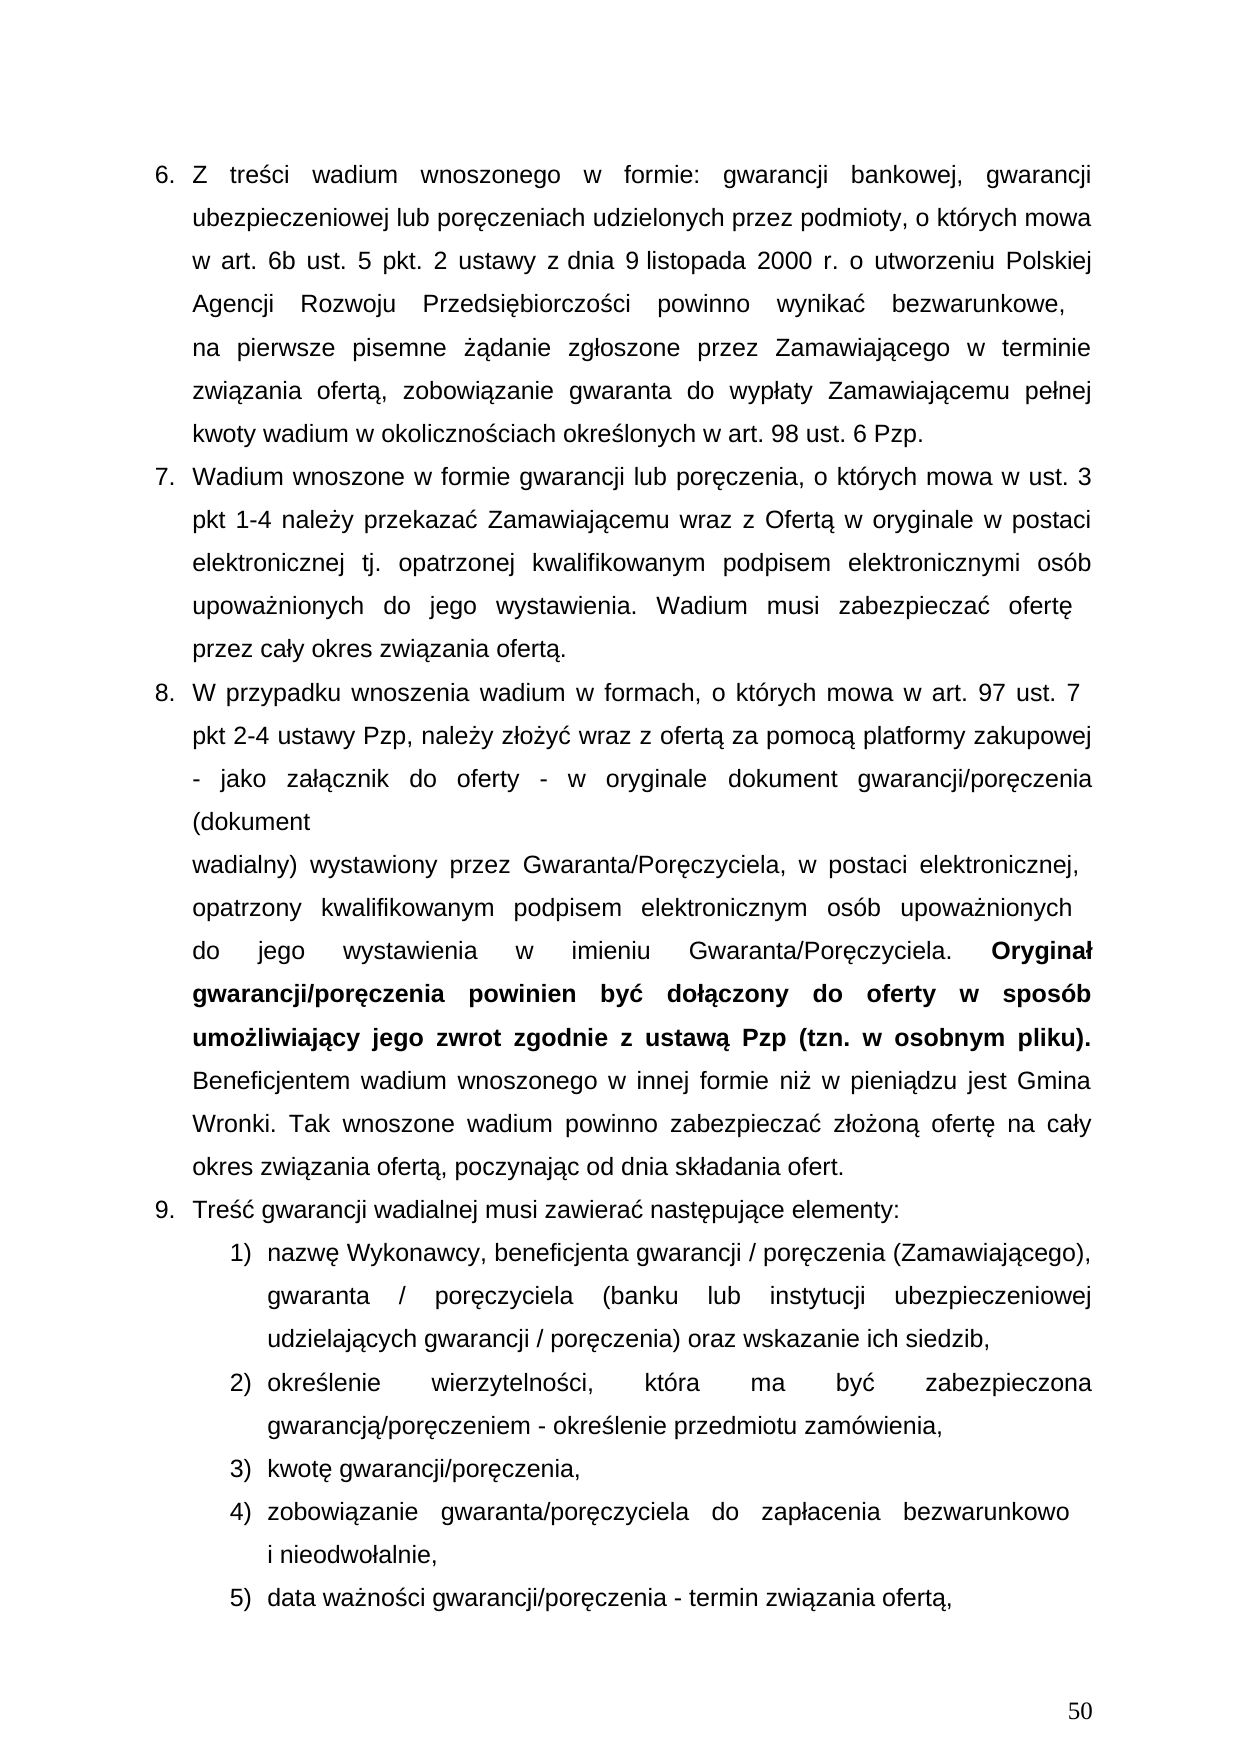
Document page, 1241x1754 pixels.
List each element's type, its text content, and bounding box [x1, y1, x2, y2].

list kwotę gwarancji/poręczenia, [229, 1454, 1093, 1482]
list Wadium wnoszone w formie gwarancji lub poręczenia, o których mowa w ust. 3 pkt 1-4 należy przekazać Zamawiającemu wraz z Ofertą w oryginale w postaci elektronicznej tj. opatrzonej kwalifikowanym podpisem elektronicznymi osób upoważnionych do jego wystawienia. Wadium musi zabezpieczać ofertę przez cały okres związania ofertą. [154, 462, 1093, 663]
list zobowiązanie gwaranta/poręczyciela do zapłacenia bezwarunkowo i nieodwołalnie, [229, 1497, 1093, 1569]
list określenie wierzytelności, która ma być zabezpieczona gwarancją/poręczeniem - określenie przedmiotu zamówienia, [229, 1367, 1093, 1439]
list Treść gwarancji wadialnej musi zawierać następujące elementy: [154, 1195, 1093, 1224]
list data ważności gwarancji/poręczenia - termin związania ofertą, [229, 1583, 1093, 1612]
list W przypadku wnoszenia wadium w formach, o których mowa w art. 97 ust. 7 pkt 2-4 ustawy Pzp, należy złożyć wraz z ofertą za pomocą platformy zakupowej - jako załącznik do oferty - w oryginale dokument gwarancji/poręczenia (dokument wadialny) wystawiony przez Gwaranta/Poręczyciela, w postaci elektronicznej, opatrzony kwalifikowanym podpisem elektronicznym osób upoważnionych do jego wystawienia w imieniu Gwaranta/Poręczyciela. Oryginał gwarancji/poręczenia powinien być dołączony do oferty w sposób umożliwiający jego zwrot zgodnie z ustawą Pzp (tzn. w osobnym pliku). Beneficjentem wadium wnoszonego w innej formie niż w pieniądzu jest Gmina Wronki. Tak wnoszone wadium powinno zabezpieczać złożoną ofertę na cały okres związania ofertą, poczynając od dnia składania ofert. [154, 677, 1093, 1181]
list nazwę Wykonawcy, beneficjenta gwarancji / poręczenia (Zamawiającego), gwaranta / poręczyciela (banku lub instytucji ubezpieczeniowej udzielających gwarancji / poręczenia) oraz wskazanie ich siedzib, [229, 1238, 1093, 1353]
list Z treści wadium wnoszonego w formie: gwarancji bankowej, gwarancji ubezpieczeniowej lub poręczeniach udzielonych przez podmioty, o których mowa w art. 6b ust. 5 pkt. 2 ustawy z dnia 9 listopada 2000 r. o utworzeniu Polskiej Agencji Rozwoju Przedsiębiorczości powinno wynikać bezwarunkowe, na pierwsze pisemne żądanie zgłoszone przez Zamawiającego w terminie związania ofertą, zobowiązanie gwaranta do wypłaty Zamawiającemu pełnej kwoty wadium w okolicznościach określonych w art. 98 ust. 6 Pzp. [154, 160, 1093, 447]
